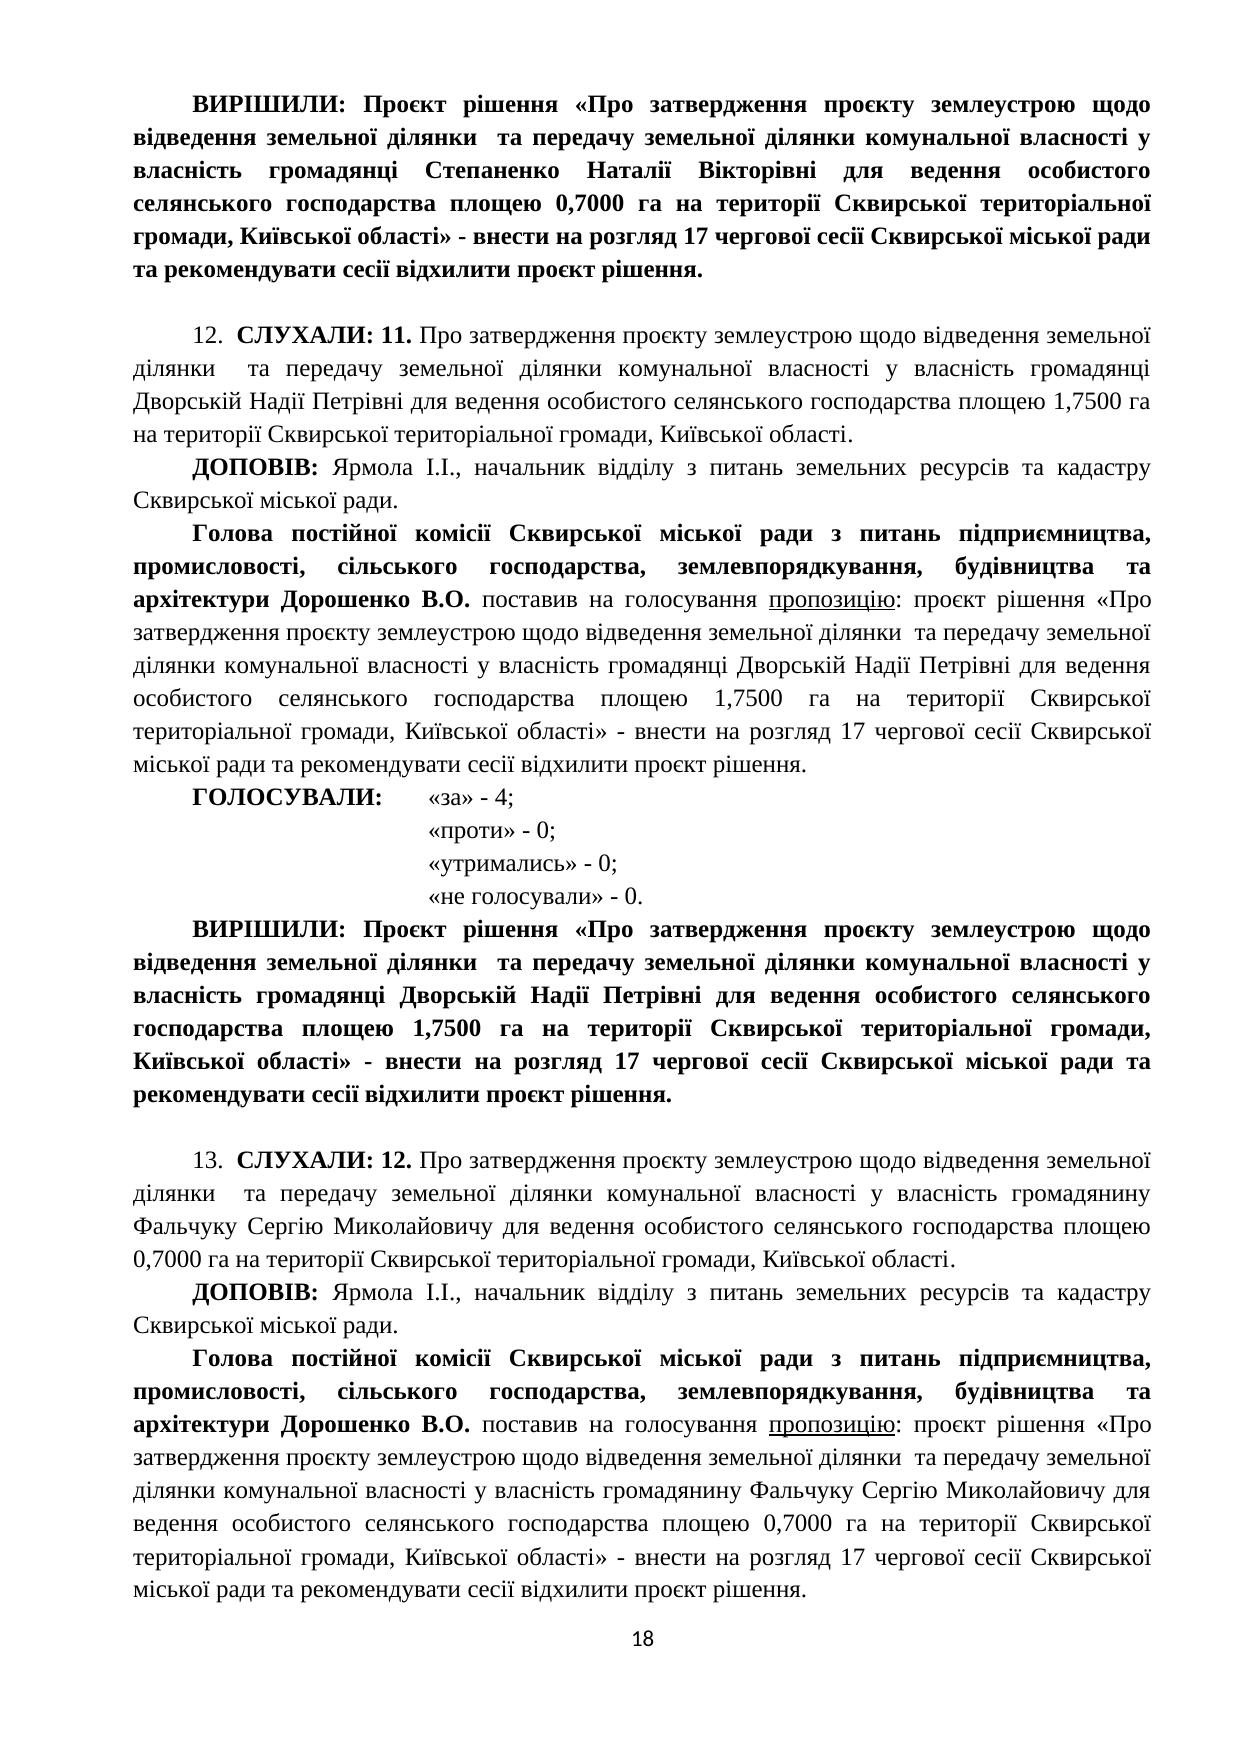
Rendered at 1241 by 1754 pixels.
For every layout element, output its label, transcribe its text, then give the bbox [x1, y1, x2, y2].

text ДОПОВІВ: Ярмола І.І., начальник відділу з питань земельних ресурсів та кадастру Сквирської міської ради. [133, 1277, 1152, 1339]
text ВИРІШИЛИ: Проєкт рішення «Про затвердження проєкту землеустрою щодо відведення земельної ділянки та передачу земельної ділянки комунальної власності у власність громадянці Степаненко Наталії Вікторівні для ведення особистого селянського господарства площею 0,7000 га на території Сквирської територіальної громади, Київської області» - внести на розгляд 17 чергової сесії Сквирської міської ради та рекомендувати сесії відхилити проєкт рішення. [133, 89, 1152, 282]
list СЛУХАЛИ: 12. Про затвердження проєкту землеустрою щодо відведення земельної ділянки та передачу земельної ділянки комунальної власності у власність громадянину Фальчуку Сергію Миколайовичу для ведення особистого селянського господарства площею 0,7000 га на території Сквирської територіальної громади, Київської області. [133, 1145, 1152, 1273]
list СЛУХАЛИ: 11. Про затвердження проєкту землеустрою щодо відведення земельної ділянки та передачу земельної ділянки комунальної власності у власність громадянці Дворській Надії Петрівні для ведення особистого селянського господарства площею 1,7500 га на території Сквирської територіальної громади, Київської області. [133, 320, 1152, 448]
text Голова постійної комісії Сквирської міської ради з питань підприємництва, промисловості, сільського господарства, землевпорядкування, будівництва та архітектури Дорошенко В.О. поставив на голосування пропозицію: проєкт рішення «Про затвердження проєкту землеустрою щодо відведення земельної ділянки та передачу земельної ділянки комунальної власності у власність громадянці Дворській Надії Петрівні для ведення особистого селянського господарства площею 1,7500 га на території Сквирської територіальної громади, Київської області» - внести на розгляд 17 чергової сесії Сквирської міської ради та рекомендувати сесії відхилити проєкт рішення. [133, 518, 1152, 778]
text Голова постійної комісії Сквирської міської ради з питань підприємництва, промисловості, сільського господарства, землевпорядкування, будівництва та архітектури Дорошенко В.О. поставив на голосування пропозицію: проєкт рішення «Про затвердження проєкту землеустрою щодо відведення земельної ділянки та передачу земельної ділянки комунальної власності у власність громадянину Фальчуку Сергію Миколайовичу для ведення особистого селянського господарства площею 0,7000 га на території Сквирської територіальної громади, Київської області» - внести на розгляд 17 чергової сесії Сквирської міської ради та рекомендувати сесії відхилити проєкт рішення. [133, 1343, 1152, 1603]
text «утримались» - 0; [133, 848, 1152, 877]
text ГОЛОСУВАЛИ: «за» - 4; [133, 782, 1152, 811]
text ВИРІШИЛИ: Проєкт рішення «Про затвердження проєкту землеустрою щодо відведення земельної ділянки та передачу земельної ділянки комунальної власності у власність громадянці Дворській Надії Петрівні для ведення особистого селянського господарства площею 1,7500 га на території Сквирської територіальної громади, Київської області» - внести на розгляд 17 чергової сесії Сквирської міської ради та рекомендувати сесії відхилити проєкт рішення. [133, 914, 1152, 1108]
text ДОПОВІВ: Ярмола І.І., начальник відділу з питань земельних ресурсів та кадастру Сквирської міської ради. [133, 452, 1152, 514]
text «проти» - 0; [133, 815, 1152, 844]
text «не голосували» - 0. [133, 881, 1152, 910]
